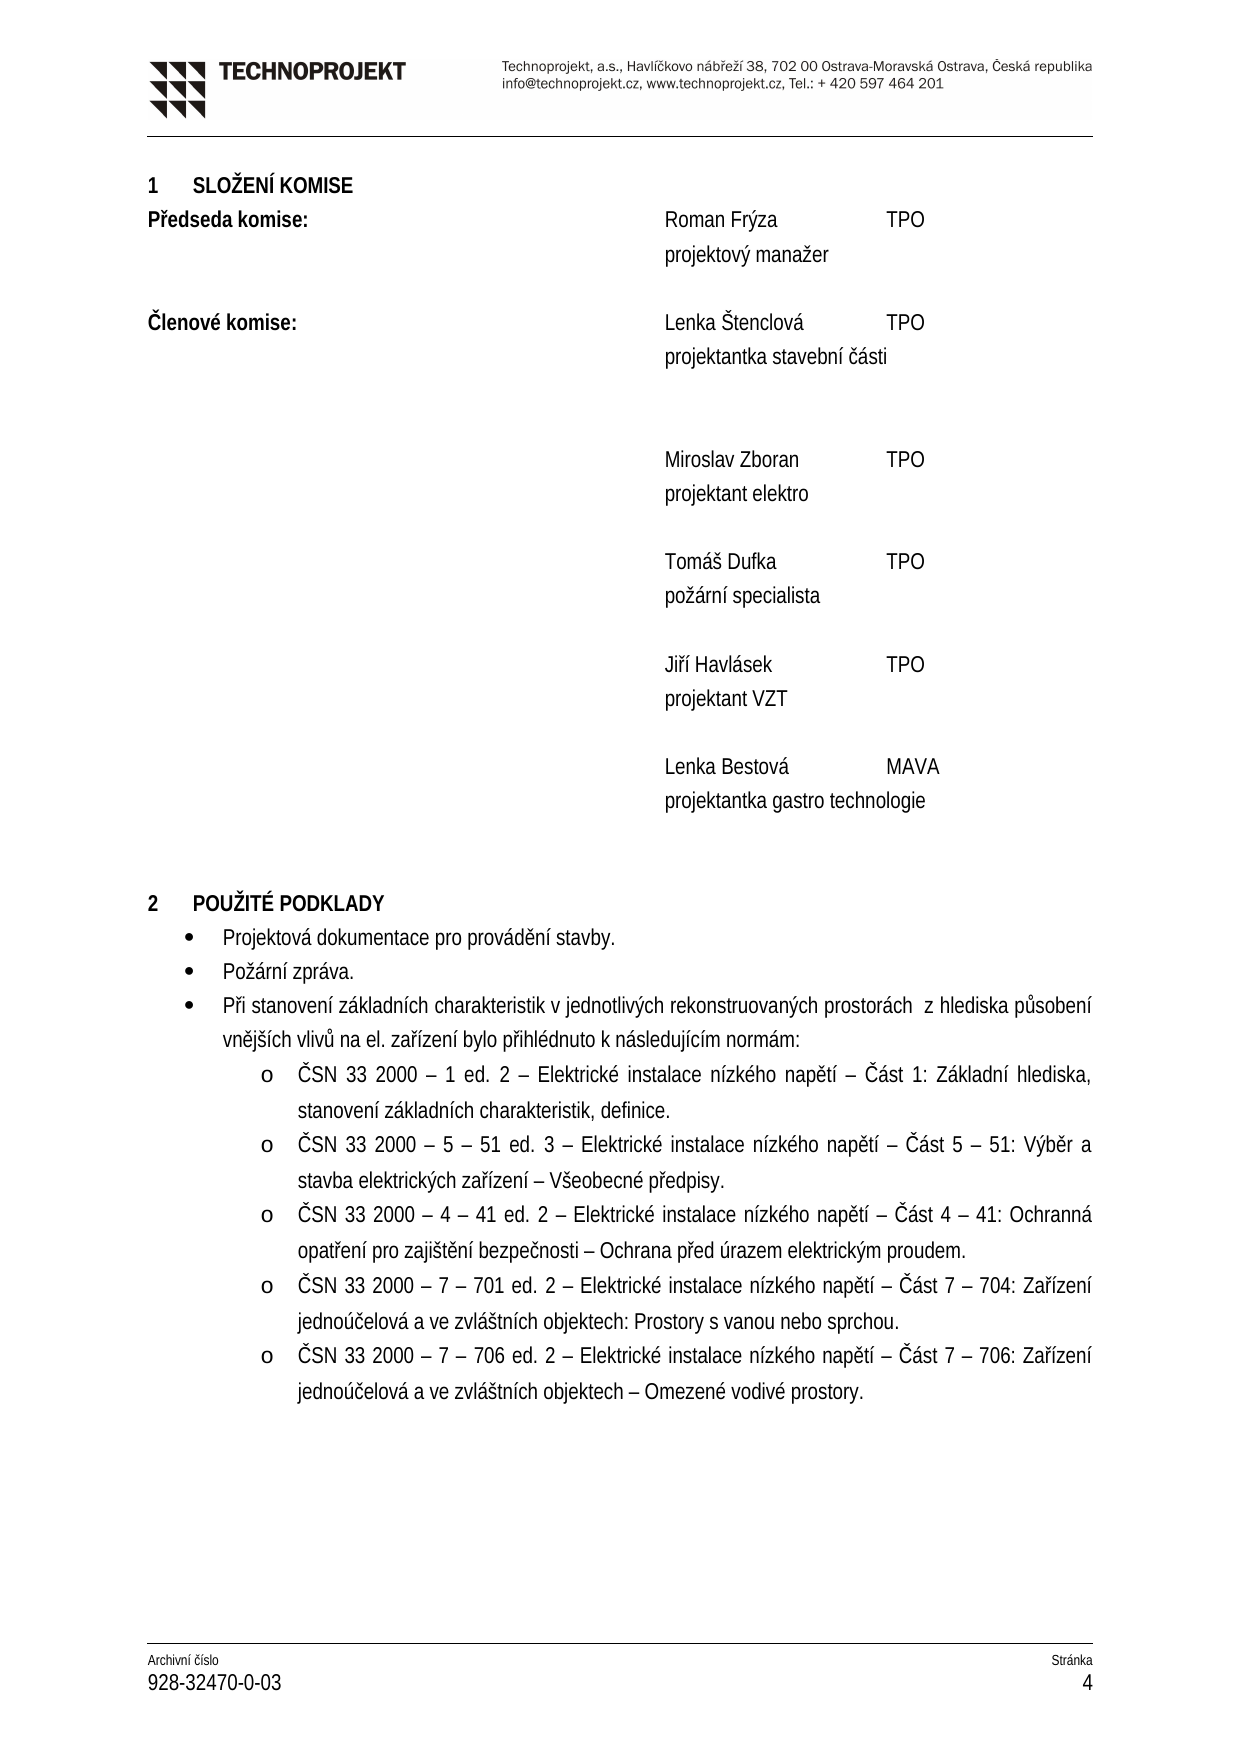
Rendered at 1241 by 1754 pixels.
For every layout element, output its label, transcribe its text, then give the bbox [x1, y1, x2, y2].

list Při stanovení základních charakteristik v jednotlivých rekonstruovaných prostorách z hlediska působení vnějších vlivů na el. zařízení bylo přihlédnuto k následujícím normám: [185, 992, 1093, 1053]
list ČSN 33 2000 – 7 – 706 ed. 2 – Elektrické instalace nízkého napětí – Část 7 – 706: Zařízení jednoúčelová a ve zvláštních objektech – Omezené vodivé prostory. [260, 1342, 1093, 1404]
list Projektová dokumentace pro provádění stavby. [185, 924, 1093, 950]
list ČSN 33 2000 – 1 ed. 2 – Elektrické instalace nízkého napětí – Část 1: Základní hlediska, stanovení základních charakteristik, definice. [260, 1061, 1093, 1123]
text projektant VZT [591, 685, 1093, 711]
text projektant elektro [591, 480, 1093, 506]
list Požární zpráva. [185, 958, 1093, 984]
text Jiří Havlásek TPO [591, 651, 1093, 677]
list ČSN 33 2000 – 7 – 701 ed. 2 – Elektrické instalace nízkého napětí – Část 7 – 704: Zařízení jednoúčelová a ve zvláštních objektech: Prostory s vanou nebo sprchou. [260, 1272, 1093, 1334]
subtitle POUŽITÉ PODKLADY [148, 890, 1093, 916]
text projektantka stavební části [148, 343, 1093, 369]
list ČSN 33 2000 – 4 – 41 ed. 2 – Elektrické instalace nízkého napětí – Část 4 – 41: Ochranná opatření pro zajištění bezpečnosti – Ochrana před úrazem elektrickým proudem. [260, 1201, 1093, 1264]
text Lenka Bestová MAVA [591, 753, 1093, 779]
text projektantka gastro technologie [591, 787, 1093, 814]
subtitle SLOŽENÍ KOMISE [148, 172, 1093, 199]
picture [148, 59, 1092, 120]
text požární specialista [591, 582, 1093, 609]
list ČSN 33 2000 – 5 – 51 ed. 3 – Elektrické instalace nízkého napětí – Část 5 – 51: Výběr a stavba elektrických zařízení – Všeobecné předpisy. [260, 1131, 1093, 1193]
text Předseda komise: Roman Frýza TPO [148, 206, 1093, 233]
text projektový manažer [591, 241, 1093, 267]
text Miroslav Zboran TPO [591, 446, 1093, 472]
text Členové komise: Lenka Štenclová TPO [148, 309, 1093, 335]
text Tomáš Dufka TPO [591, 548, 1093, 574]
